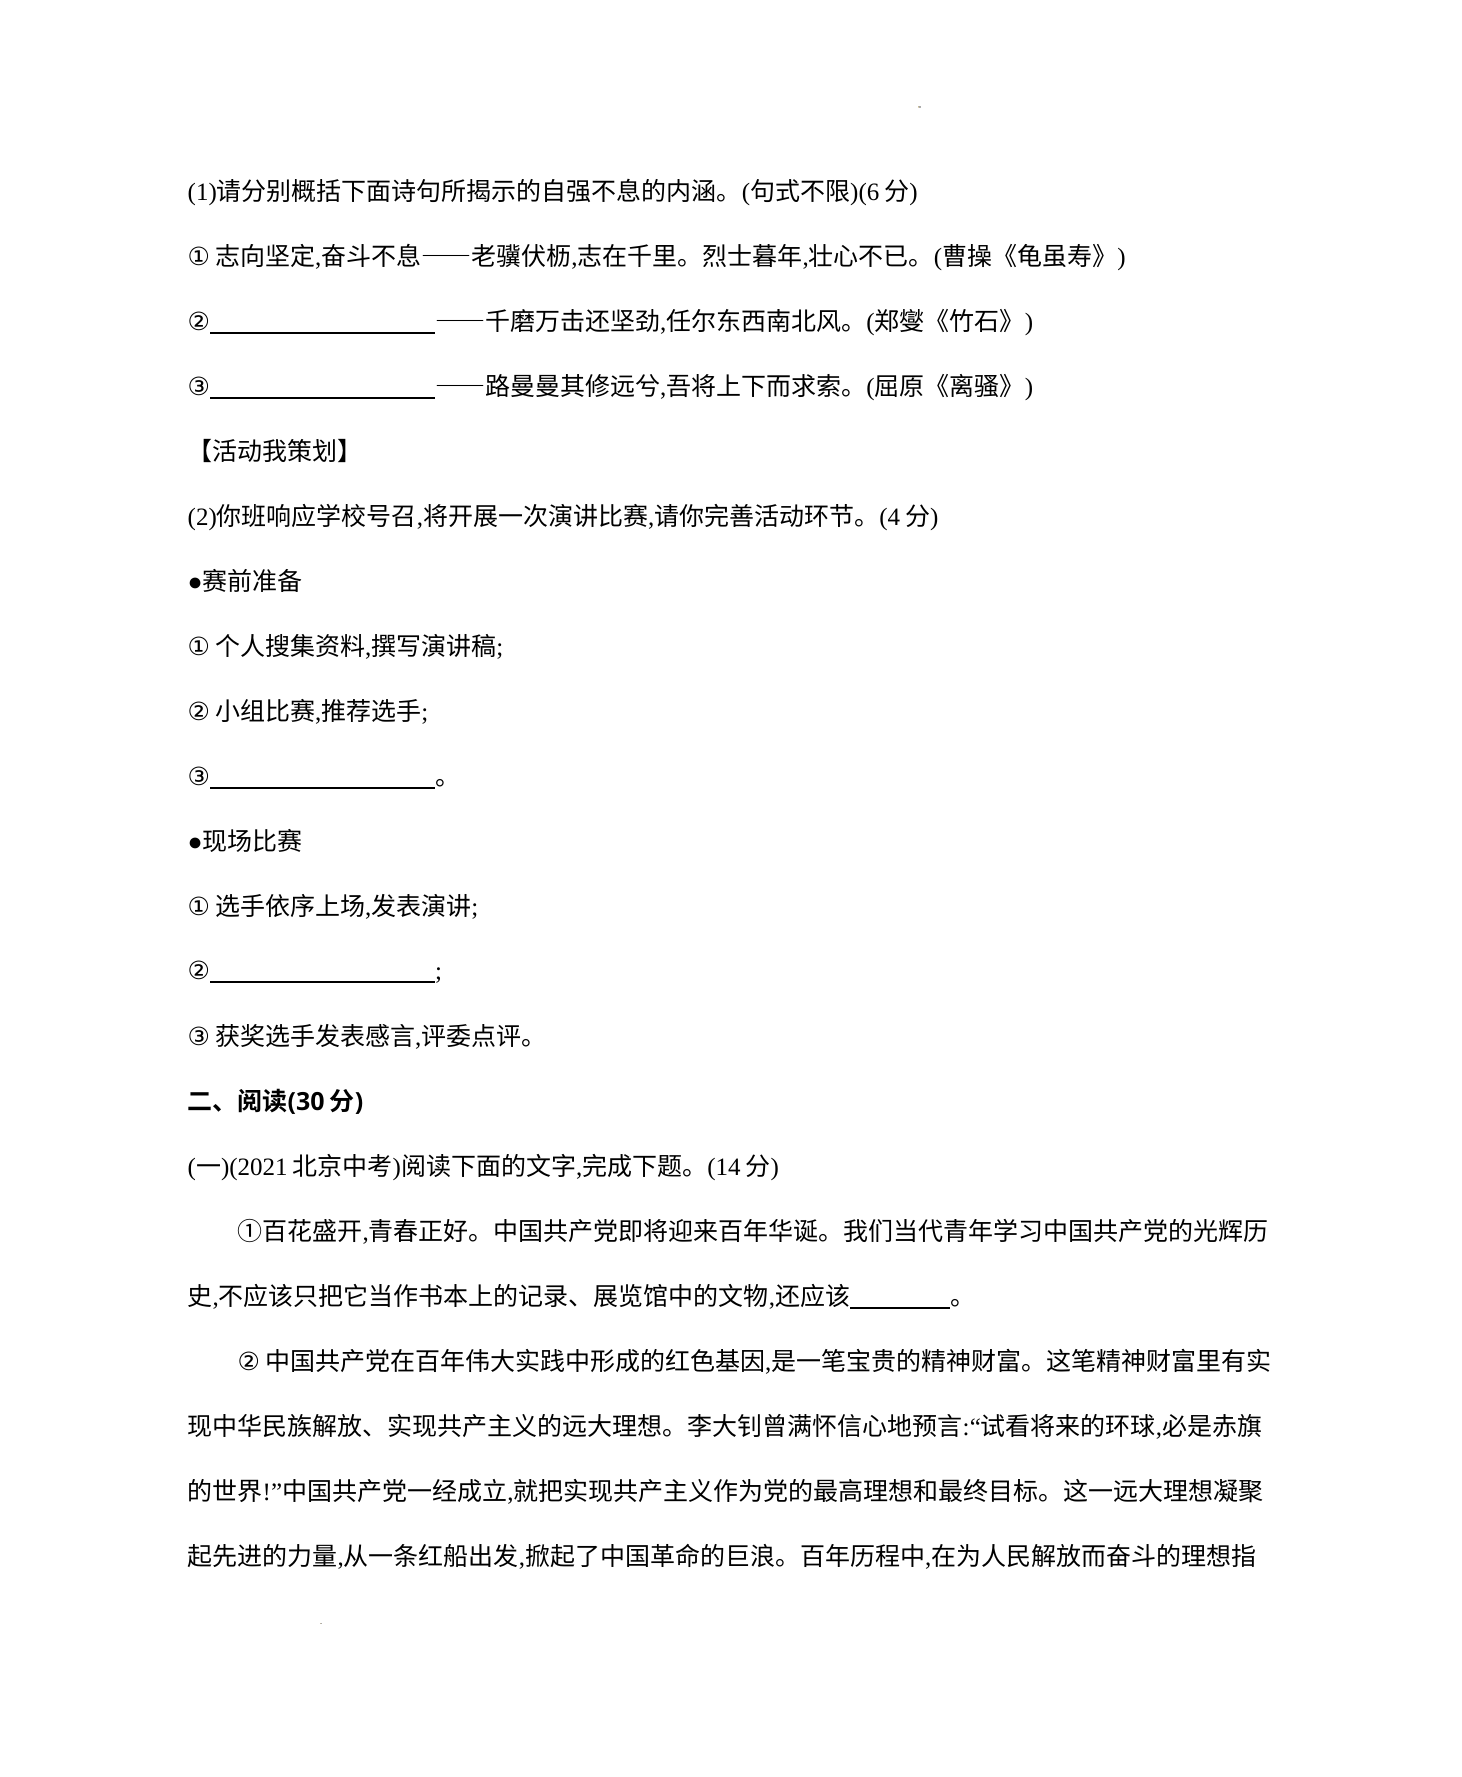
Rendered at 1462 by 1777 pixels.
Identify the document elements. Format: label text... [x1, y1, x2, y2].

text ①选手依序上场,发表演讲; [187, 872, 1274, 937]
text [187, 1327, 1274, 1587]
text (1)请分别概括下面诗句所揭示的自强不息的内涵。(句式不限)(6分) [187, 157, 1274, 222]
text ③ ——路曼曼其修远兮,吾将上下而求索。(屈原《离骚》) [187, 352, 1274, 417]
text ②小组比赛,推荐选手; [187, 677, 1274, 742]
text ①个人搜集资料,撰写演讲稿; [187, 612, 1274, 677]
text ●赛前准备 [187, 547, 1274, 612]
text 二、阅读(30分) [187, 1067, 1274, 1132]
text ①志向坚定,奋斗不息——老骥伏枥,志在千里。烈士暮年,壮心不已。(曹操《龟虽寿》) [187, 222, 1274, 287]
text 【活动我策划】 [187, 417, 1274, 482]
text ② ; [187, 937, 1274, 1002]
text ② ——千磨万击还坚劲,任尔东西南北风。(郑燮《竹石》) [187, 287, 1274, 352]
text ③获奖选手发表感言,评委点评。 [187, 1002, 1274, 1067]
text ①百花盛开,青春正好。中国共产党即将迎来百年华诞。我们当代青年学习中国共产党的光辉历史,不应该只把它当作书本上的记录、展览馆中的文物,还应该 。 [187, 1197, 1274, 1327]
text ●现场比赛 [187, 807, 1274, 872]
text (2)你班响应学校号召,将开展一次演讲比赛,请你完善活动环节。(4分) [187, 482, 1274, 547]
text ③ 。 [187, 742, 1274, 807]
text (一)(2021北京中考)阅读下面的文字,完成下题。(14分) [187, 1132, 1274, 1197]
